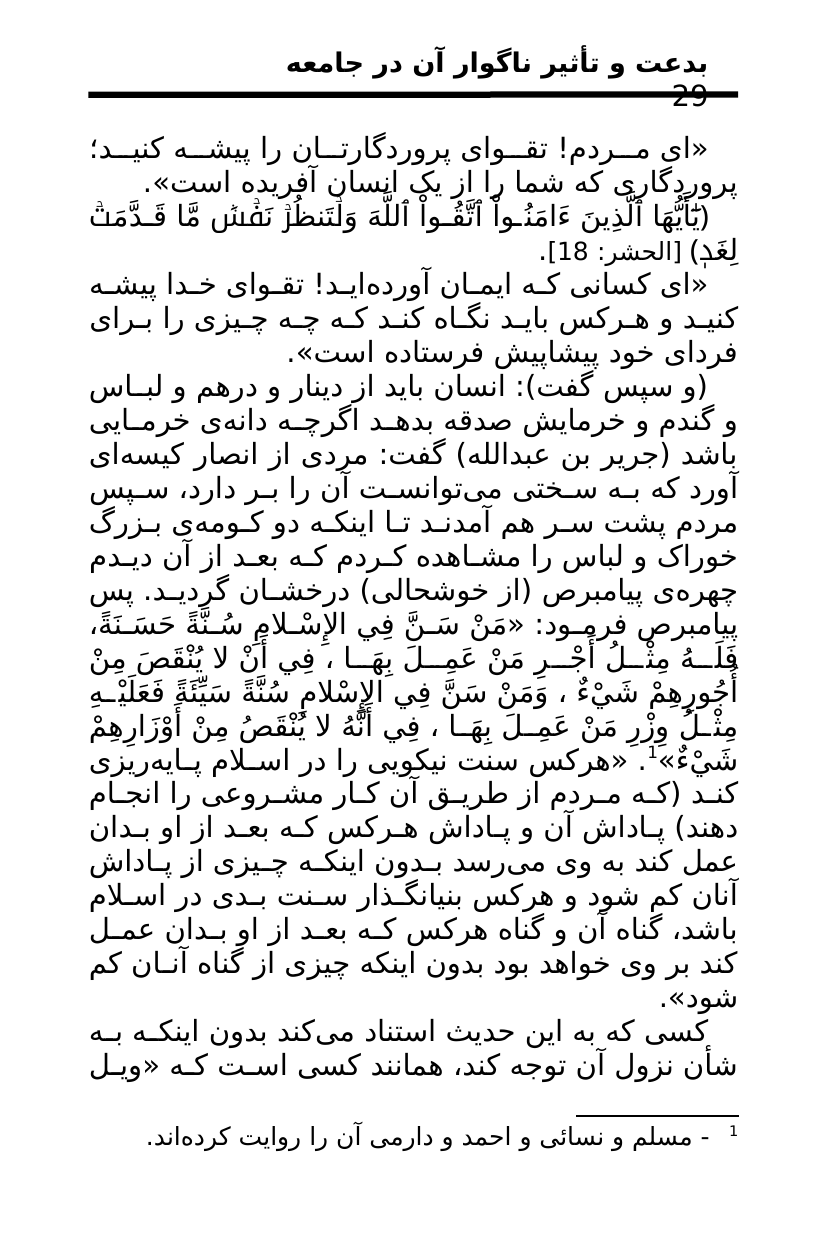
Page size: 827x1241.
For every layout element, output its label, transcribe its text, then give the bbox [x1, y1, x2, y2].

text «ای کسانی که ایمان آورده‌اید! تقوای خدا پیشه کنید و هرکس باید نگاه کند که چه چیزی را برای فردای خود پیشاپیش فرستاده است». [89, 267, 738, 369]
text ﴿يَٰٓأَيُّهَا ٱلَّذِينَ ءَامَنُواْ ٱتَّقُواْ ٱللَّهَ وَلۡتَنظُرۡ نَفۡسٞ مَّا قَدَّمَتۡ لِغَدٖ﴾ [الحشر: 18]. [89, 199, 738, 267]
text «ای مردم! تقوای پروردگارتان را پیشه کنید؛ پروردگاری که شما را از یک انسان آفریده است». [89, 132, 738, 199]
text (و سپس گفت): انسان باید از دینار و درهم و لباس و گندم و خرمایش صدقه بدهد اگرچه دانه‌ی خرمایی باشد (جریر بن عبدالله) گفت: مردی از انصار کیسه‌ای آورد که به سختی می‌توانست آن را بر دارد، سپس مردم پشت سر هم آمدند تا اینکه دو کومه‌ی بزرگ خوراک و لباس را مشاهده کردم که بعد از آن دیدم چهره‌ی پیامبرص (از خوشحالی) درخشان گردید. پس پیامبرص فرمود: «مَنْ سَنَّ فِي الإِسْلامِ سُنَّةً حَسَنَةً، فَلَهُ مِثْلُ أَجْرِ مَنْ عَمِلَ بِهَا ، فِي أَنْ لا يُنْقَصَ مِنْ أُجُورِهِمْ شَيْءٌ ، وَمَنْ سَنَّ فِي الإِسْلامِ سُنَّةً سَيِّئَةً فَعَلَيْهِ مِثْلُ وِزْرِ مَنْ عَمِلَ بِهَا ، فِي أَنَّهُ لا يُنْقَصُ مِنْ أَوْزَارِهِمْ شَيْءٌ». «هرکس سنت نیکویی را در اسلام پایه‌ریزی کند (که مردم از طریق آن کار مشروعی را انجام دهند) پاداش آن و پاداش هرکس که بعد از او بدان عمل کند به وی می‌رسد بدون اینکه چیزی از پاداش آنان کم شود و هرکس بنیانگذار سنت بدی در اسلام باشد، گناه آن و گناه هرکس که بعد از او بدان عمل کند بر وی خواهد بود بدون اینکه چیزی از گناه آنان کم شود». [89, 369, 738, 1014]
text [89, 1014, 738, 1082]
